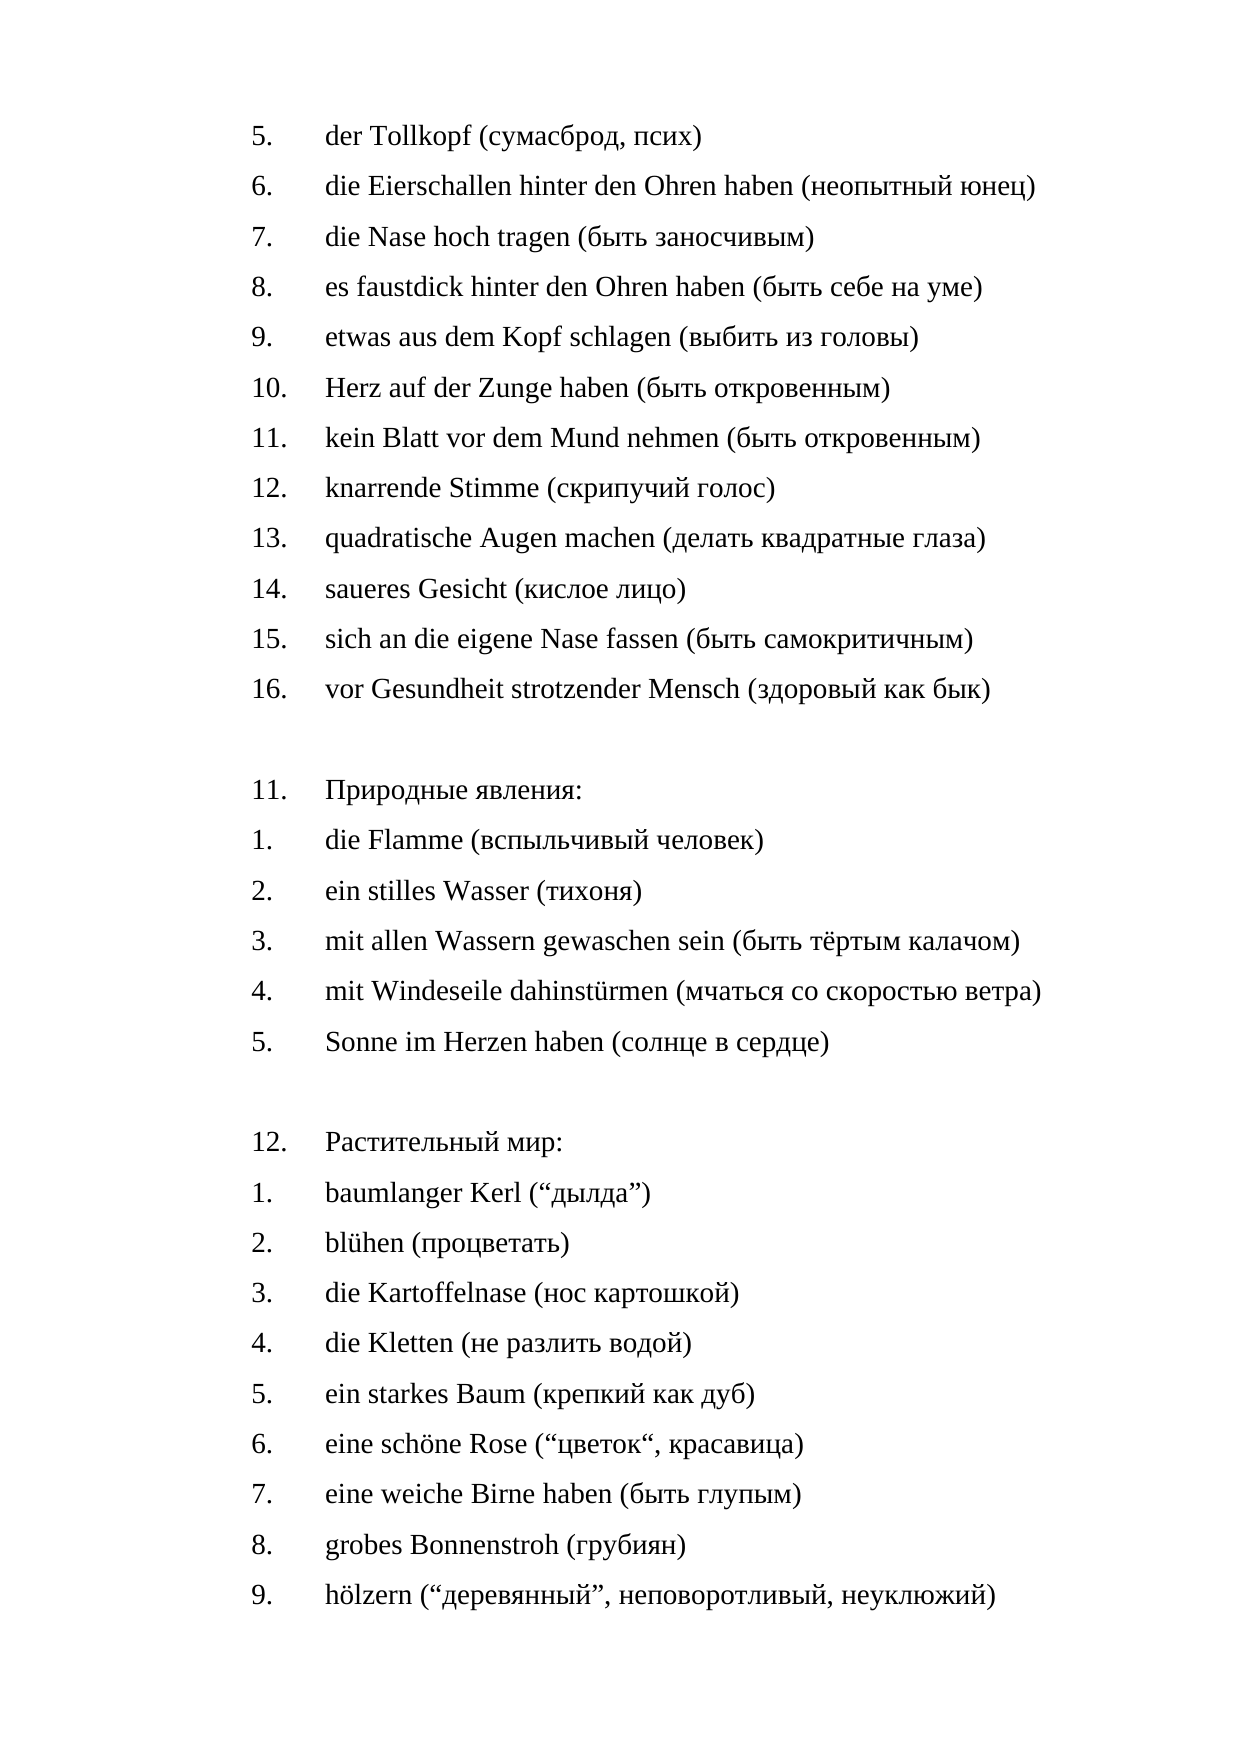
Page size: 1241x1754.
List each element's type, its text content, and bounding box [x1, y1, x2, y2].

list baumlanger Kerl (“дылда”) [177, 1175, 1152, 1208]
list es faustdick hinter den Ohren haben (быть себе на уме) [177, 269, 1152, 303]
list die Eierschallen hinter den Ohren haben (неопытный юнец) [177, 168, 1152, 202]
list Природные явления: [177, 772, 1152, 806]
list etwas aus dem Kopf schlagen (выбить из головы) [177, 319, 1152, 353]
list blühen (процветать) [177, 1225, 1152, 1258]
list eine weiche Birne haben (быть глупым) [177, 1477, 1152, 1510]
list Herz auf der Zunge haben (быть откровенным) [177, 370, 1152, 403]
list vor Gesundheit strotzender Mensch (здоровый как бык) [177, 672, 1152, 705]
list die Kartoffelnase (нос картошкой) [177, 1275, 1152, 1309]
list Sonne im Herzen haben (солнце в сердце) [177, 1024, 1152, 1057]
list knarrende Stimme (скрипучий голос) [177, 470, 1152, 504]
list kein Blatt vor dem Mund nehmen (быть откровенным) [177, 420, 1152, 453]
list Растительный мир: [177, 1124, 1152, 1158]
list mit allen Wassern gewaschen sein (быть тёртым калачом) [177, 923, 1152, 957]
list die Kletten (не разлить водой) [177, 1326, 1152, 1359]
list hölzern (“деревянный”, неповоротливый, неуклюжий) [177, 1577, 1152, 1611]
list sich an die eigene Nase fassen (быть самокритичным) [177, 621, 1152, 655]
list die Flamme (вспыльчивый человек) [177, 822, 1152, 856]
list die Nase hoch tragen (быть заносчивым) [177, 219, 1152, 252]
list quadratische Augen machen (делать квадратные глаза) [177, 521, 1152, 554]
list eine schöne Rose (“цветок“, красавица) [177, 1426, 1152, 1460]
list grobes Bonnenstroh (грубиян) [177, 1527, 1152, 1560]
list ein stilles Wasser (тихоня) [177, 873, 1152, 906]
list ein starkes Baum (крепкий как дуб) [177, 1376, 1152, 1409]
list mit Windeseile dahinstürmen (мчаться со скоростью ветра) [177, 973, 1152, 1007]
list der Tollkopf (сумасброд, псих) [177, 118, 1152, 152]
list saueres Gesicht (кислое лицо) [177, 571, 1152, 604]
